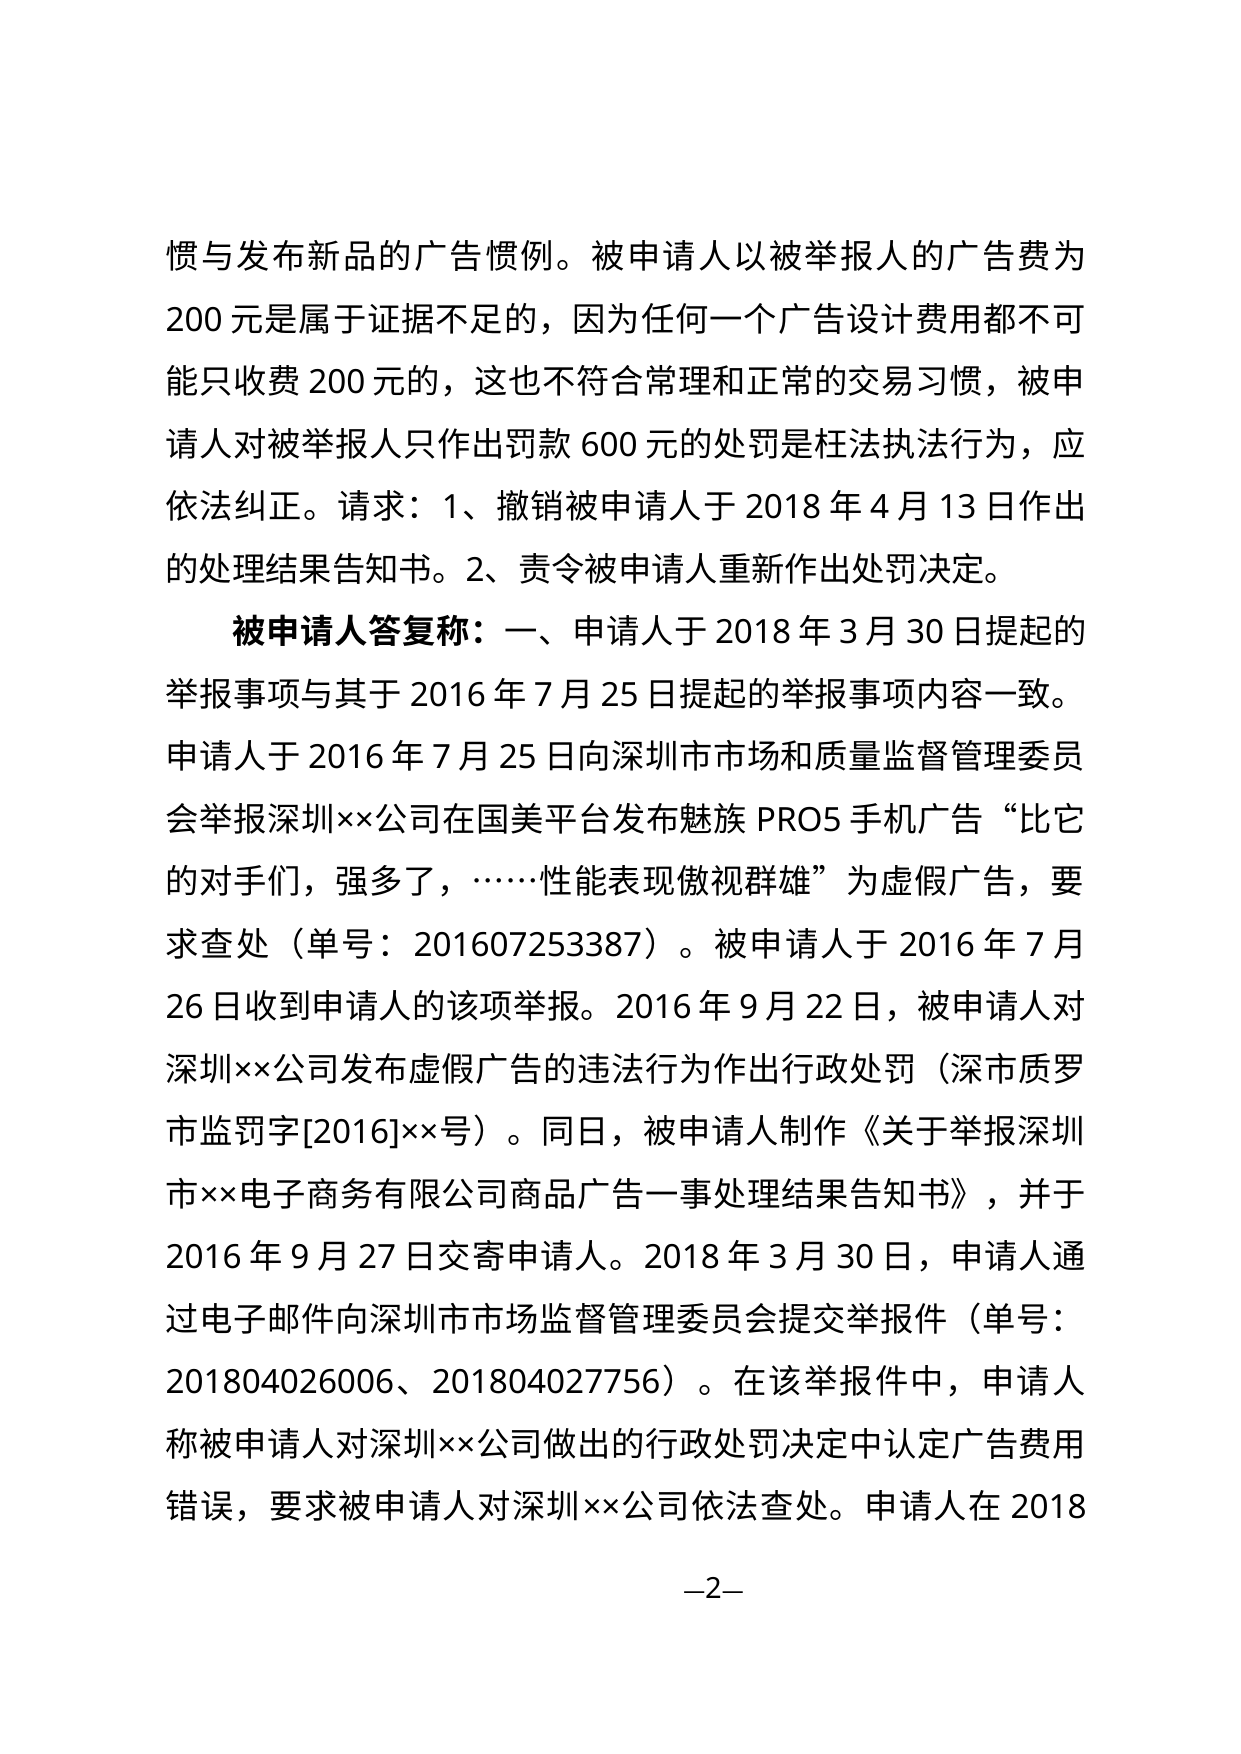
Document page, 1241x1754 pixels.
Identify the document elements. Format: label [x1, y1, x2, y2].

subtitle [165, 593, 1087, 1531]
text [165, 218, 1087, 593]
